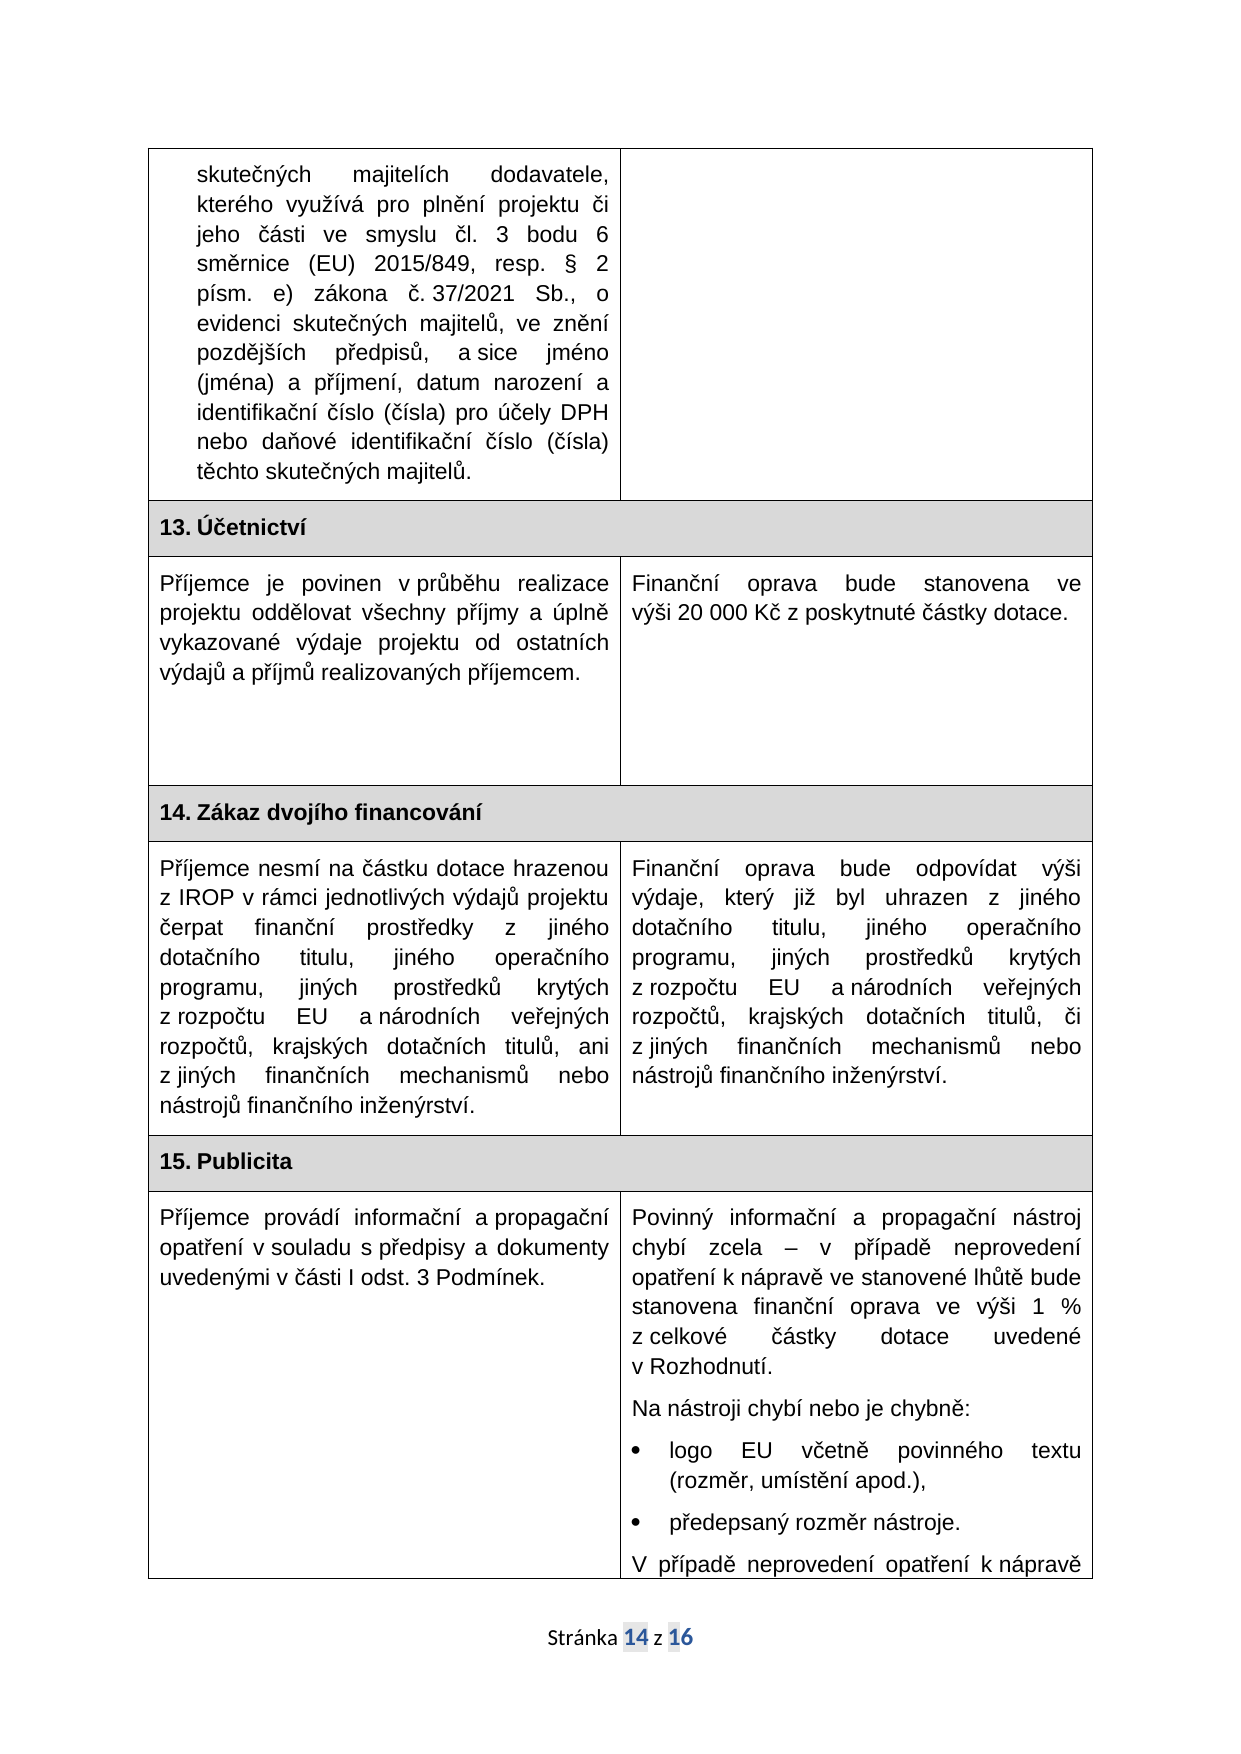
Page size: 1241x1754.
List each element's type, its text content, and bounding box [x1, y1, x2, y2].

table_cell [149, 149, 620, 500]
table_cell Publicita [149, 1136, 1092, 1191]
table_cell Příjemce nesmí na částku dotace hrazenou z IROP v rámci jednotlivých výdajů projektu čerpat finanční prostředky z jiného dotačního titulu, jiného operačního programu, jiných prostředků krytých z rozpočtu EU a národních veřejných rozpočtů, krajských dotačních titulů, ani z jiných finančních mechanismů nebo nástrojů finančního inženýrství. [149, 842, 620, 1135]
table_cell Příjemce je povinen v průběhu realizace projektu oddělovat všechny příjmy a úplně vykazované výdaje projektu od ostatních výdajů a příjmů realizovaných příjemcem. [149, 557, 620, 785]
table_cell Finanční oprava bude odpovídat výši výdaje, který již byl uhrazen z jiného dotačního titulu, jiného operačního programu, jiných prostředků krytých z rozpočtu EU a národních veřejných rozpočtů, krajských dotačních titulů, či z jiných finančních mechanismů nebo nástrojů finančního inženýrství. [621, 842, 1092, 1135]
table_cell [149, 1192, 620, 1577]
table_cell Zákaz dvojího financování [149, 786, 1092, 841]
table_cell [621, 149, 1092, 500]
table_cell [621, 1192, 1092, 1577]
table_cell Finanční oprava bude stanovena ve výši 20 000 Kč z poskytnuté částky dotace. [621, 557, 1092, 785]
table_cell Účetnictví [149, 501, 1092, 556]
